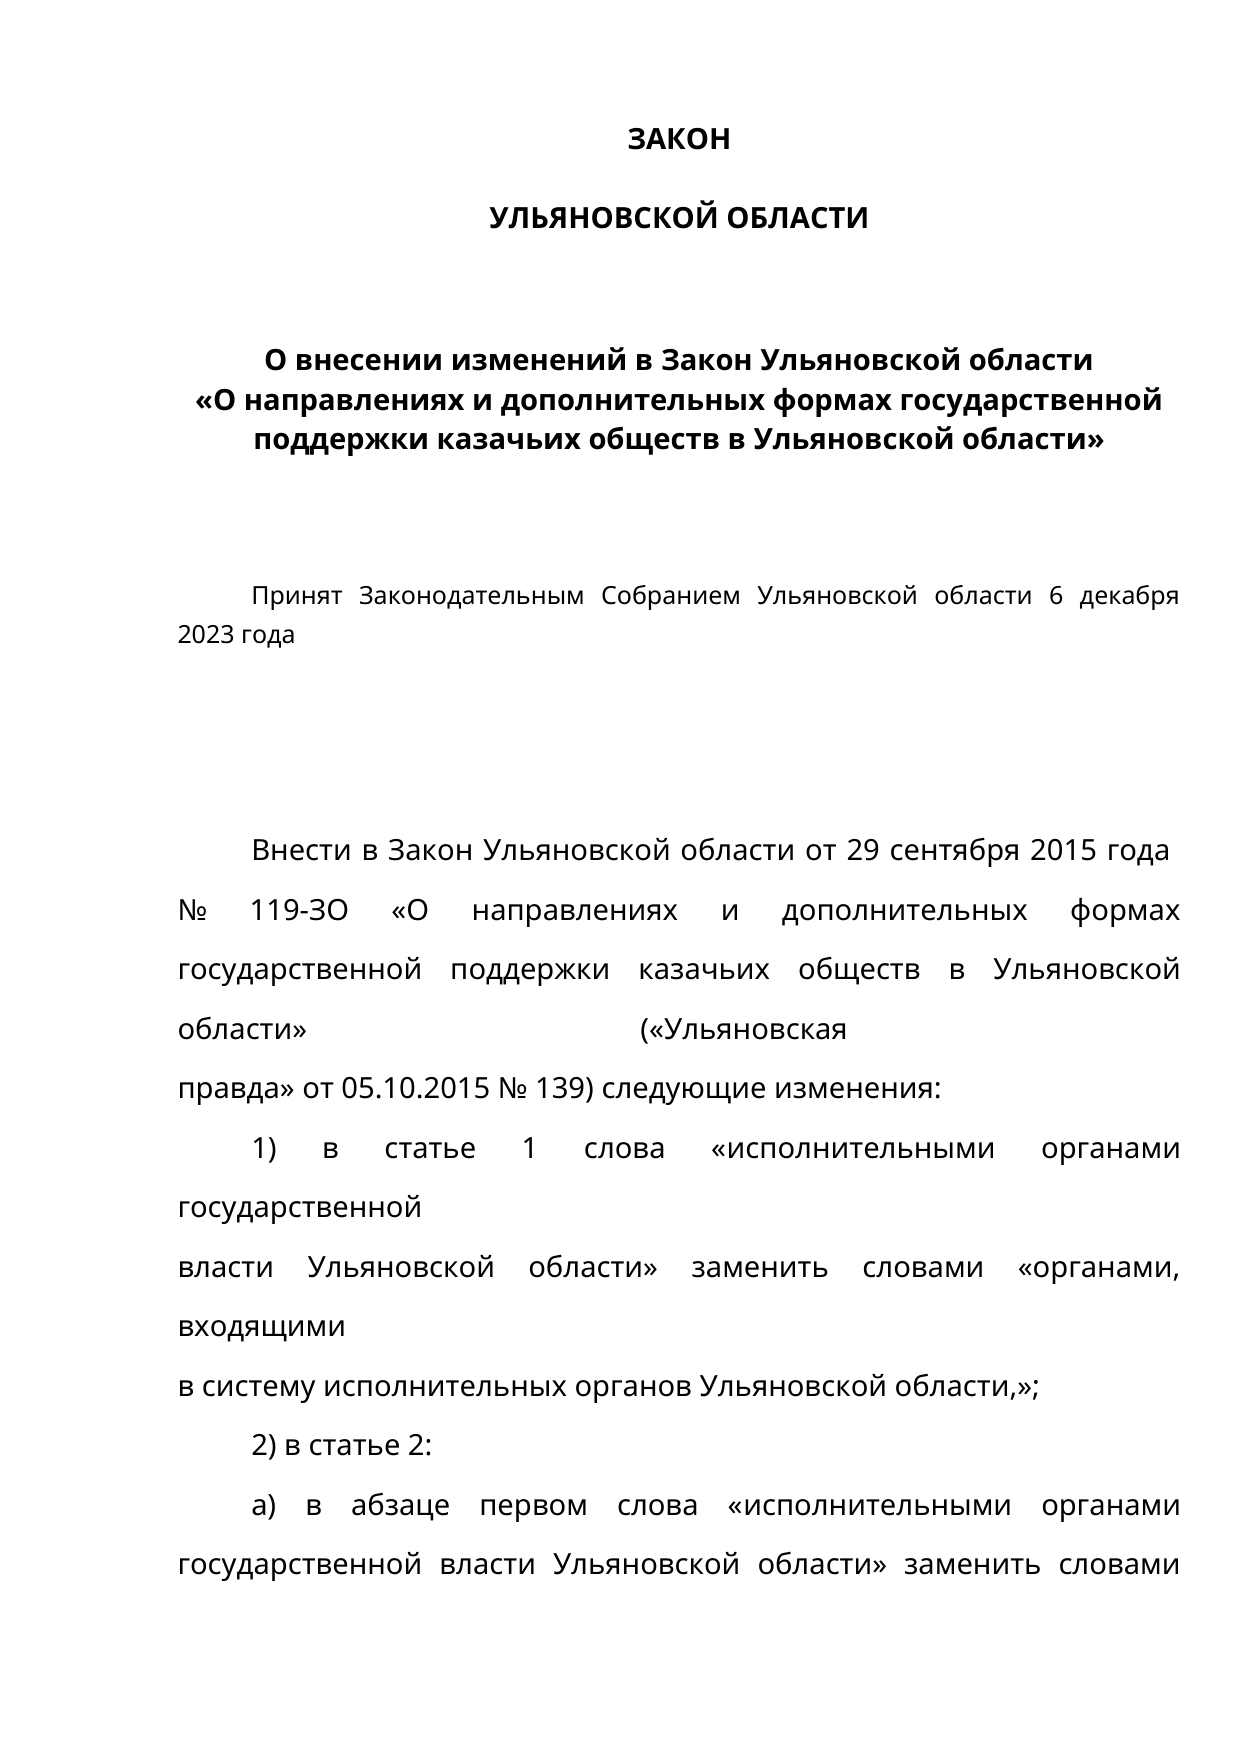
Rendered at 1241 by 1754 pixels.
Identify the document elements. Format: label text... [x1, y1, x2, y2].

text Внести в Закон Ульяновской области от 29 сентября 2015 года № 119-ЗО «О направлениях и дополнительных формах государственной поддержки казачьих обществ в Ульяновской области» («Ульяновская правда» от 05.10.2015 № 139) следующие изменения: [177, 830, 1181, 1107]
text 2) в статье 2: [177, 1424, 1181, 1464]
text УЛЬЯНОВСКОЙ ОБЛАСТИ [177, 197, 1181, 237]
text 1) в статье 1 слова «исполнительными органами государственной власти Ульяновской области» заменить словами «органами, входящими в систему исполнительных органов Ульяновской области,»; [177, 1127, 1181, 1405]
title «О направлениях и дополнительных формах государственной поддержки казачьих обществ в Ульяновской области» [177, 379, 1181, 458]
title О внесении изменений в Закон Ульяновской области [177, 339, 1181, 379]
text Принят Законодательным Собранием Ульяновской области 6 декабря 2023 года [177, 577, 1181, 651]
text ЗАКОН [177, 118, 1181, 158]
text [177, 1484, 1181, 1583]
